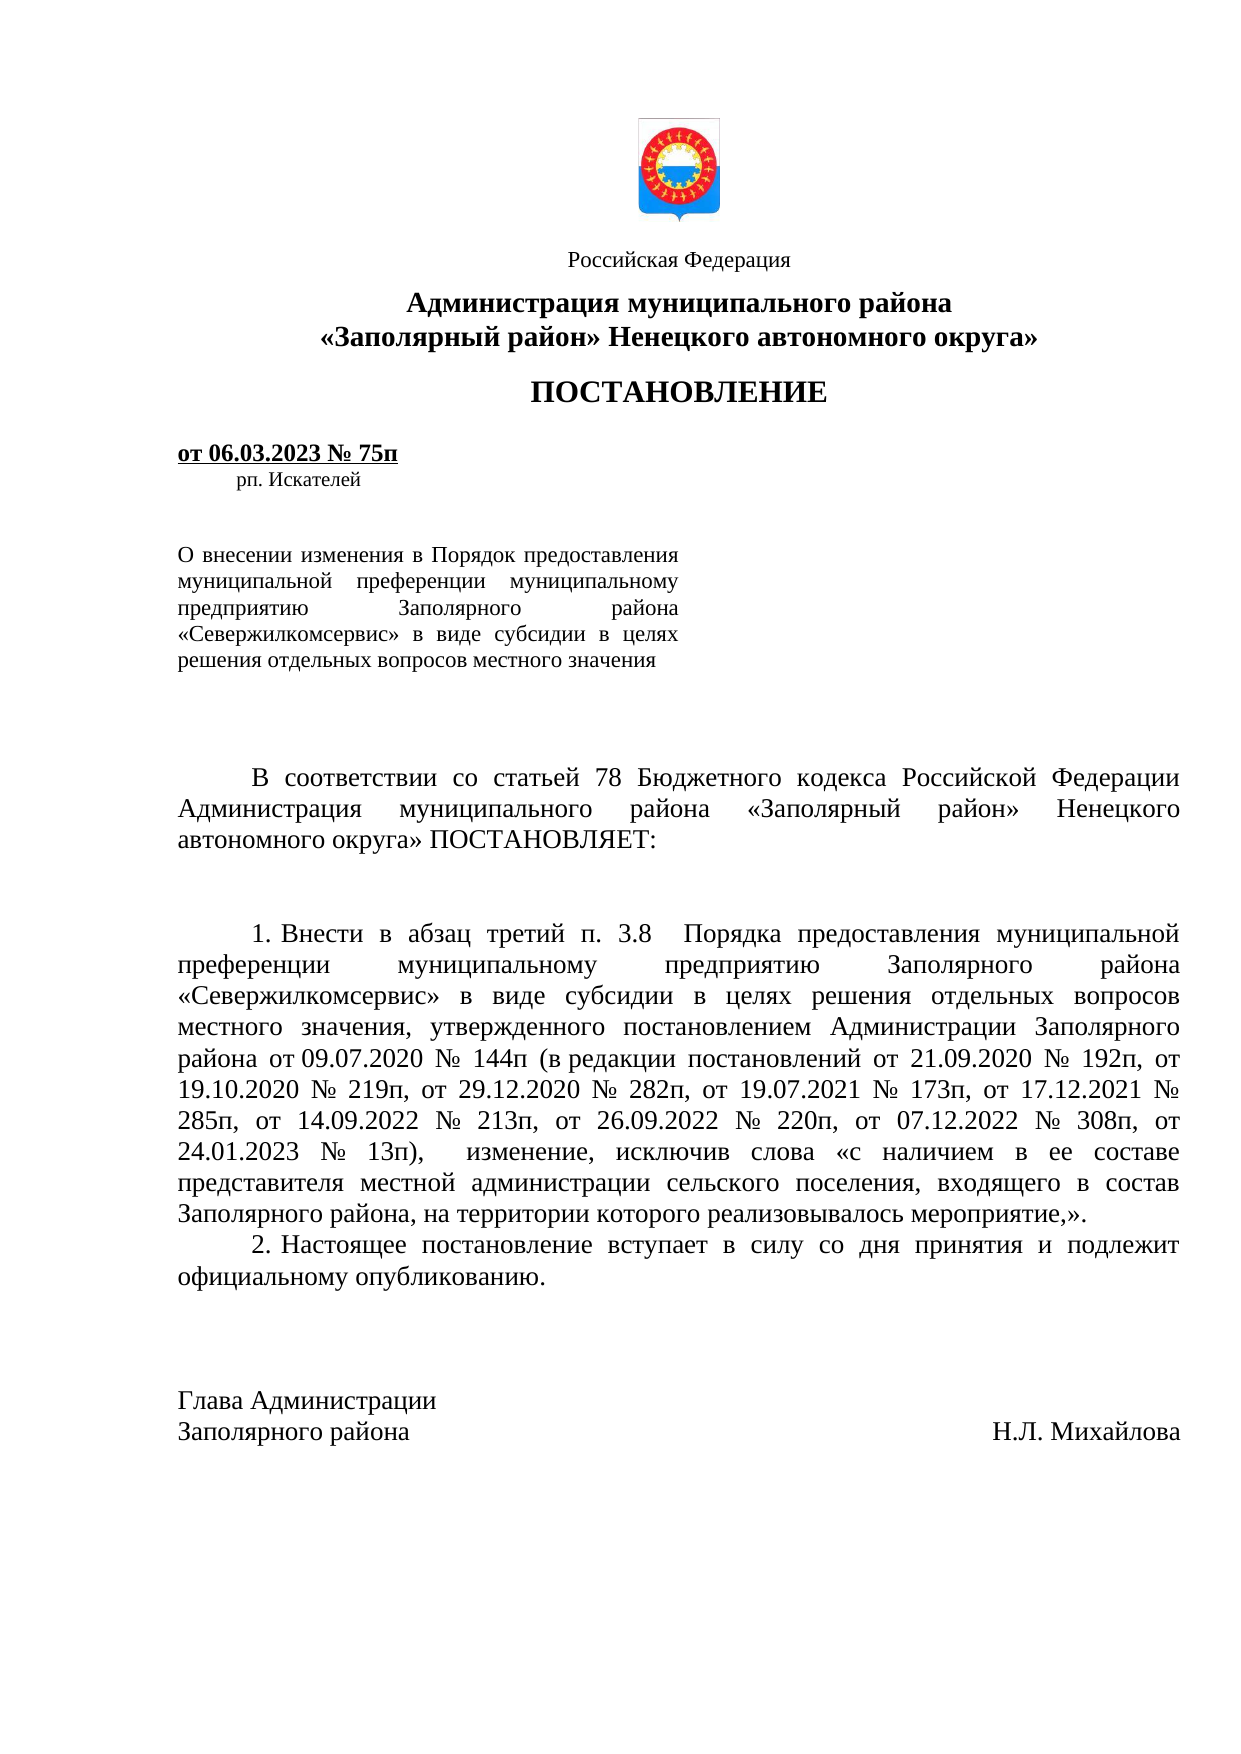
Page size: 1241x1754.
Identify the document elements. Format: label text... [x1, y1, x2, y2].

list Внести в абзац третий п. 3.8 Порядка предоставления муниципальной преференции муниципальному предприятию Заполярного района «Севержилкомсервис» в виде субсидии в целях решения отдельных вопросов местного значения, утвержденного постановлением Администрации Заполярного района от 09.07.2020 № 144п (в редакции постановлений от 21.09.2020 № 192п, от 19.10.2020 № 219п, от 29.12.2020 № 282п, от 19.07.2021 № 173п, от 17.12.2021 № 285п, от 14.09.2022 № 213п, от 26.09.2022 № 220п, от 07.12.2022 № 308п, от 24.01.2023 № 13п), изменение, исключив слова «с наличием в ее составе представителя местной администрации сельского поселения, входящего в состав Заполярного района, на территории которого реализовывалось мероприятие,». [177, 917, 1181, 1228]
picture [638, 118, 720, 222]
text В соответствии со статьей 78 Бюджетного кодекса Российской Федерации Администрация муниципального района «Заполярный район» Ненецкого автономного округа» ПОСТАНОВЛЯЕТ: [177, 761, 1181, 855]
subtitle «Заполярный район» Ненецкого автономного округа» [177, 319, 1181, 352]
text рп. Искателей [236, 467, 576, 491]
text О внесении изменения в Порядок предоставления муниципальной преференции муниципальному предприятию Заполярного района «Севержилкомсервис» в виде субсидии в целях решения отдельных вопросов местного значения [177, 541, 679, 673]
subtitle Администрация муниципального района [177, 285, 1181, 319]
text Российская Федерация [177, 246, 1181, 273]
text ПОСТАНОВЛЕНИЕ [177, 373, 1181, 409]
title Глава Администрации [177, 1384, 1181, 1415]
list Настоящее постановление вступает в силу со дня принятия и подлежит официальному опубликованию. [177, 1228, 1181, 1291]
text от 06.03.2023 № 75п [177, 438, 1181, 467]
title Заполярного района Н.Л. Михайлова [177, 1415, 1181, 1447]
